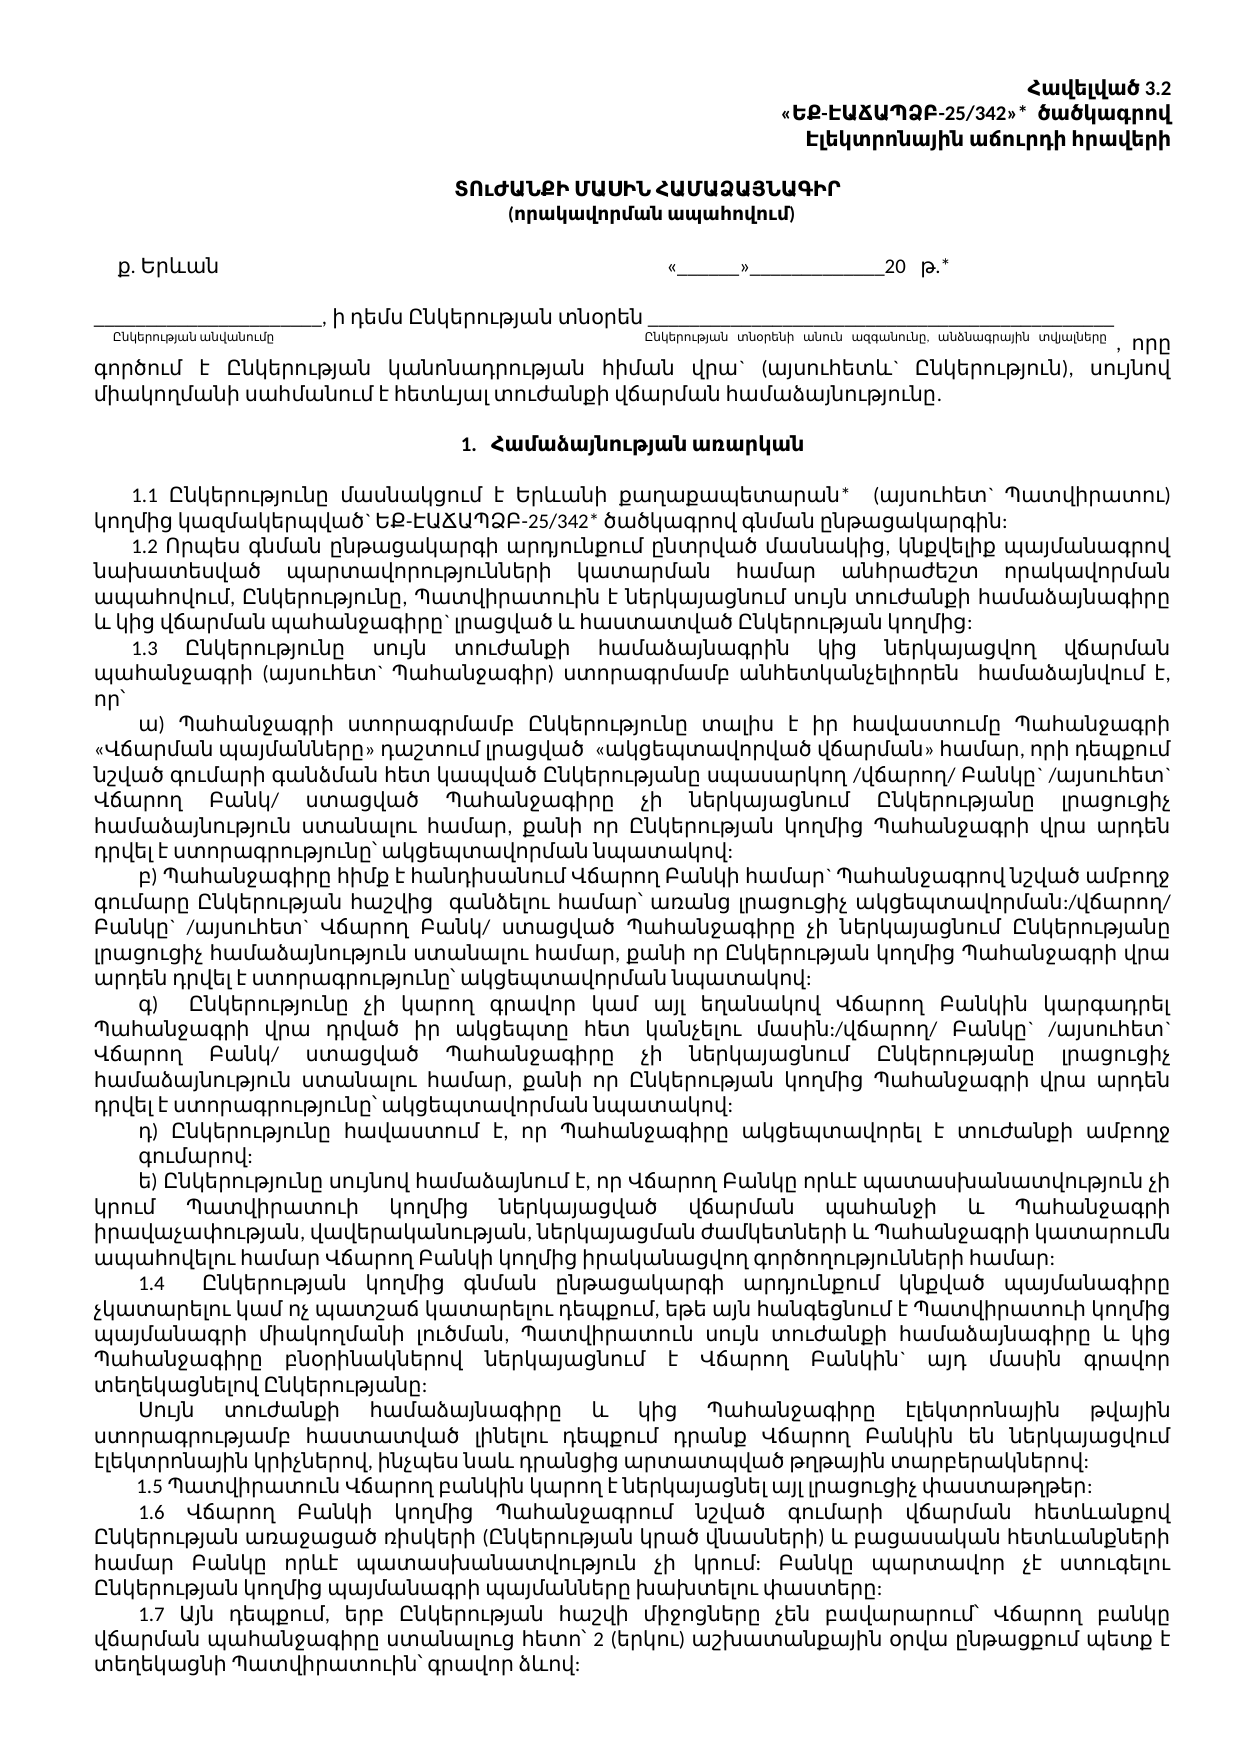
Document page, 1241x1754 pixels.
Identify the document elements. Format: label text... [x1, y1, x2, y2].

text 1.3 Ընկերությունը սույն տուժանքի համաձայնագրին կից ներկայացվող վճարման պահանջագրի (այսուհետ` Պահանջագիր) ստորագրմամբ անհետկանչելիորեն համաձայնվում է, որ՝ [94, 635, 1171, 711]
text (որակավորման ապահովում) [94, 202, 1171, 225]
text Էլեկտրոնային աճուրդի հրավերի [94, 126, 1171, 151]
text ա) Պահանջագրի ստորագրմամբ Ընկերությունը տալիս է իր հավաստումը Պահանջագրի «Վճարման պայմանները» դաշտում լրացված «ակցեպտավորված վճարման» համար, որի դեպքում նշված գումարի գանձման հետ կապված Ընկերությանը սպասարկող /վճարող/ Բանկը` /այսուհետ` Վճարող Բանկ/ ստացված Պահանջագիրը չի ներկայացնում Ընկերությանը լրացուցիչ համաձայնություն ստանալու համար, քանի որ Ընկերության կողմից Պահանջագրի վրա արդեն դրվել է ստորագրությունը՝ ակցեպտավորման նպատակով: [94, 711, 1171, 864]
text ______________________, ի դեմս Ընկերության տնօրեն _____________________________________________ [94, 304, 1171, 330]
text բ) Պահանջագիրը հիմք է հանդիսանում Վճարող Բանկի համար` Պահանջագրով նշված ամբողջ գումարը Ընկերության հաշվից գանձելու համար՝ առանց լրացուցիչ ակցեպտավորման:/վճարող/ Բանկը` /այսուհետ` Վճարող Բանկ/ ստացված Պահանջագիրը չի ներկայացնում Ընկերությանը լրացուցիչ համաձայնություն ստանալու համար, քանի որ Ընկերության կողմից Պահանջագրի վրա արդեն դրվել է ստորագրությունը՝ ակցեպտավորման նպատակով: [94, 864, 1171, 991]
text 1.1 Ընկերությունը մասնակցում է Երևանի քաղաքապետարան* (այսուհետ` Պատվիրատու) կողմից կազմակերպված` ԵՔ-ԷԱՃԱՊՁԲ-25/342* ծածկագրով գնման ընթացակարգին: [94, 482, 1171, 533]
text ե) Ընկերությունը սույնով համաձայնում է, որ Վճարող Բանկը որևէ պատասխանատվություն չի կրում Պատվիրատուի կողմից ներկայացված վճարման պահանջի և Պահանջագրի իրավաչափության, վավերականության, ներկայացման ժամկետների և Պահանջագրի կատարումն ապահովելու համար Վճարող Բանկի կողմից իրականացվող գործողությունների համար: [94, 1169, 1171, 1270]
text դ) Ընկերությունը հավաստում է, որ Պահանջագիրը ակցեպտավորել է տուժանքի ամբողջ գումարով: [138, 1118, 1171, 1169]
text 1.7 Այն դեպքում, երբ Ընկերության հաշվի միջոցները չեն բավարարում՝ Վճարող բանկը վճարման պահանջագիրը ստանալուց հետո՝ 2 (երկու) աշխատանքային օրվա ընթացքում պետք է տեղեկացնի Պատվիրատուին՝ գրավոր ձևով: [94, 1601, 1171, 1677]
text 1.4 Ընկերության կողմից գնման ընթացակարգի արդյունքում կնքված պայմանագիրը չկատարելու կամ ոչ պատշաճ կատարելու դեպքում, եթե այն հանգեցնում է Պատվիրատուի կողմից պայմանագրի միակողմանի լուծման, Պատվիրատուն սույն տուժանքի համաձայնագիրը և կից Պահանջագիրը բնօրինակներով ներկայացնում է Վճարող Բանկին` այդ մասին գրավոր տեղեկացնելով Ընկերությանը: [94, 1270, 1171, 1397]
text 1. Համաձայնության առարկան [94, 432, 1171, 457]
text «ԵՔ-ԷԱՃԱՊՁԲ-25/342»* ծածկագրով [94, 100, 1171, 126]
text գ) Ընկերությունը չի կարող գրավոր կամ այլ եղանակով Վճարող Բանկին կարգադրել Պահանջագրի վրա դրված իր ակցեպտը հետ կանչելու մասին:/վճարող/ Բանկը` /այսուհետ` Վճարող Բանկ/ ստացված Պահանջագիրը չի ներկայացնում Ընկերությանը լրացուցիչ համաձայնություն ստանալու համար, քանի որ Ընկերության կողմից Պահանջագրի վրա արդեն դրվել է ստորագրությունը՝ ակցեպտավորման նպատակով: [94, 991, 1171, 1118]
text 1.6 Վճարող Բանկի կողմից Պահանջագրում նշված գումարի վճարման հետևանքով Ընկերության առաջացած ռիսկերի (Ընկերության կրած վնասների) և բացասական հետևանքների համար Բանկը որևէ պատասխանատվություն չի կրում: Բանկը պարտավոր չէ ստուգելու Ընկերության կողմից պայմանագրի պայմանները խախտելու փաստերը: [94, 1499, 1171, 1601]
text Սույն տուժանքի համաձայնագիրը և կից Պահանջագիրը էլեկտրոնային թվային ստորագրությամբ հաստատված լինելու դեպքում դրանք Վճարող Բանկին են ներկայացվում էլեկտրոնային կրիչներով, ինչպես նաև դրանցից արտատպված թղթային տարբերակներով: [94, 1397, 1171, 1474]
text 1.2 Որպես գնման ընթացակարգի արդյունքում ընտրված մասնակից, կնքվելիք պայմանագրով նախատեսված պարտավորությունների կատարման համար անհրաժեշտ որակավորման ապահովում, Ընկերությունը, Պատվիրատուին է ներկայացնում սույն տուժանքի համաձայնագիրը և կից վճարման պահանջագիրը` լրացված և հաստատված Ընկերության կողմից: [94, 533, 1171, 635]
text Ընկերության անվանումը Ընկերության տնօրենի անուն ազգանունը, անձնագրային տվյալները , որը գործում է Ընկերության կանոնադրության հիման վրա` (այսուհետև` Ընկերություն), սույնով միակողմանի սահմանում է հետևյալ տուժանքի վճարման համաձայնությունը. [94, 330, 1171, 406]
text Հավելված 3.2 [94, 75, 1171, 100]
text 1.5 Պատվիրատուն Վճարող բանկին կարող է ներկայացնել այլ լրացուցիչ փաստաթղթեր: [94, 1474, 1171, 1499]
text ք. Երևան «______»_____________20 թ.* [94, 254, 1171, 279]
text ՏՈւԺԱՆՔԻ ՄԱՍԻՆ ՀԱՄԱՁԱՅՆԱԳԻՐ [94, 177, 1171, 202]
